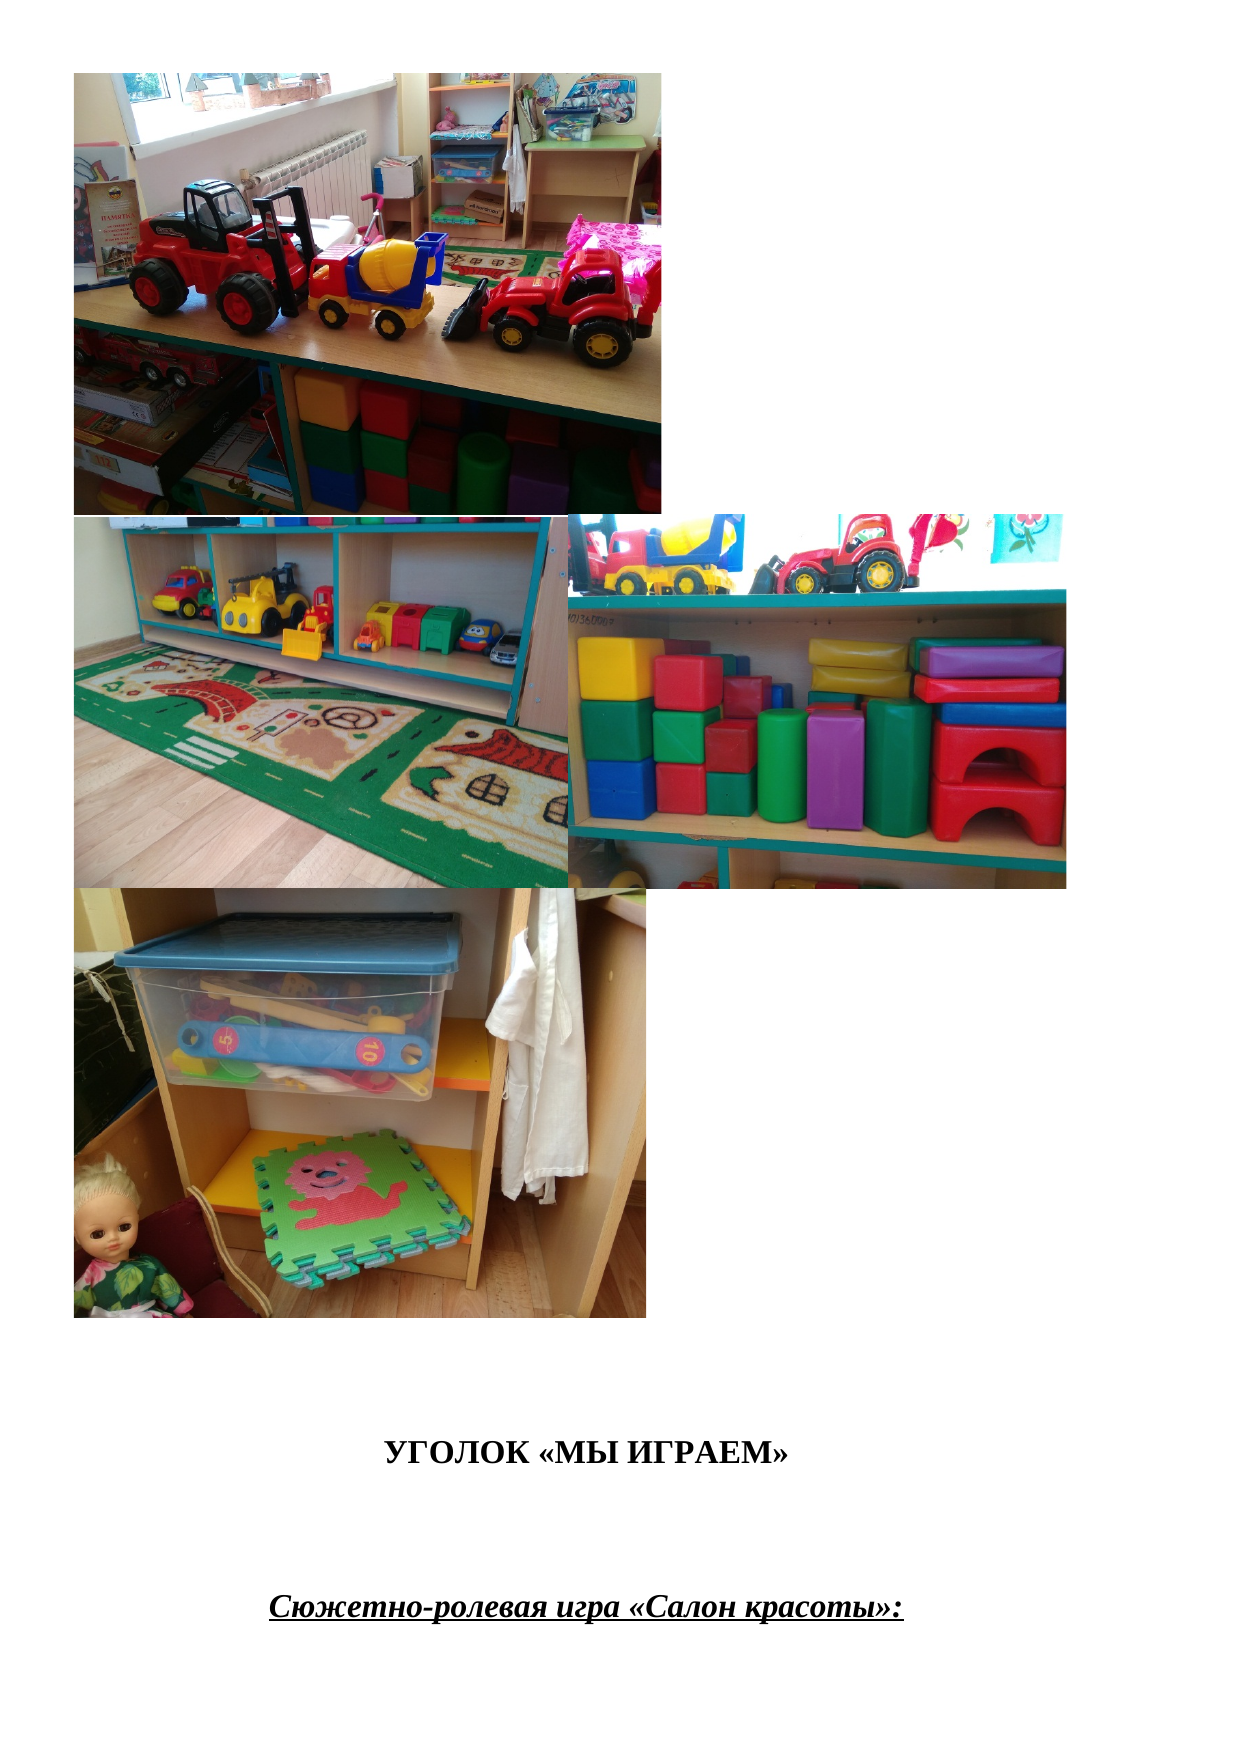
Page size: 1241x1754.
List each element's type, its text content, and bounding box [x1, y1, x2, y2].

text УГОЛОК «МЫ ИГРАЕМ» [20, 1433, 1152, 1471]
text Сюжетно-ролевая игра «Салон красоты»: [20, 1586, 1152, 1624]
picture [73, 73, 1067, 1318]
